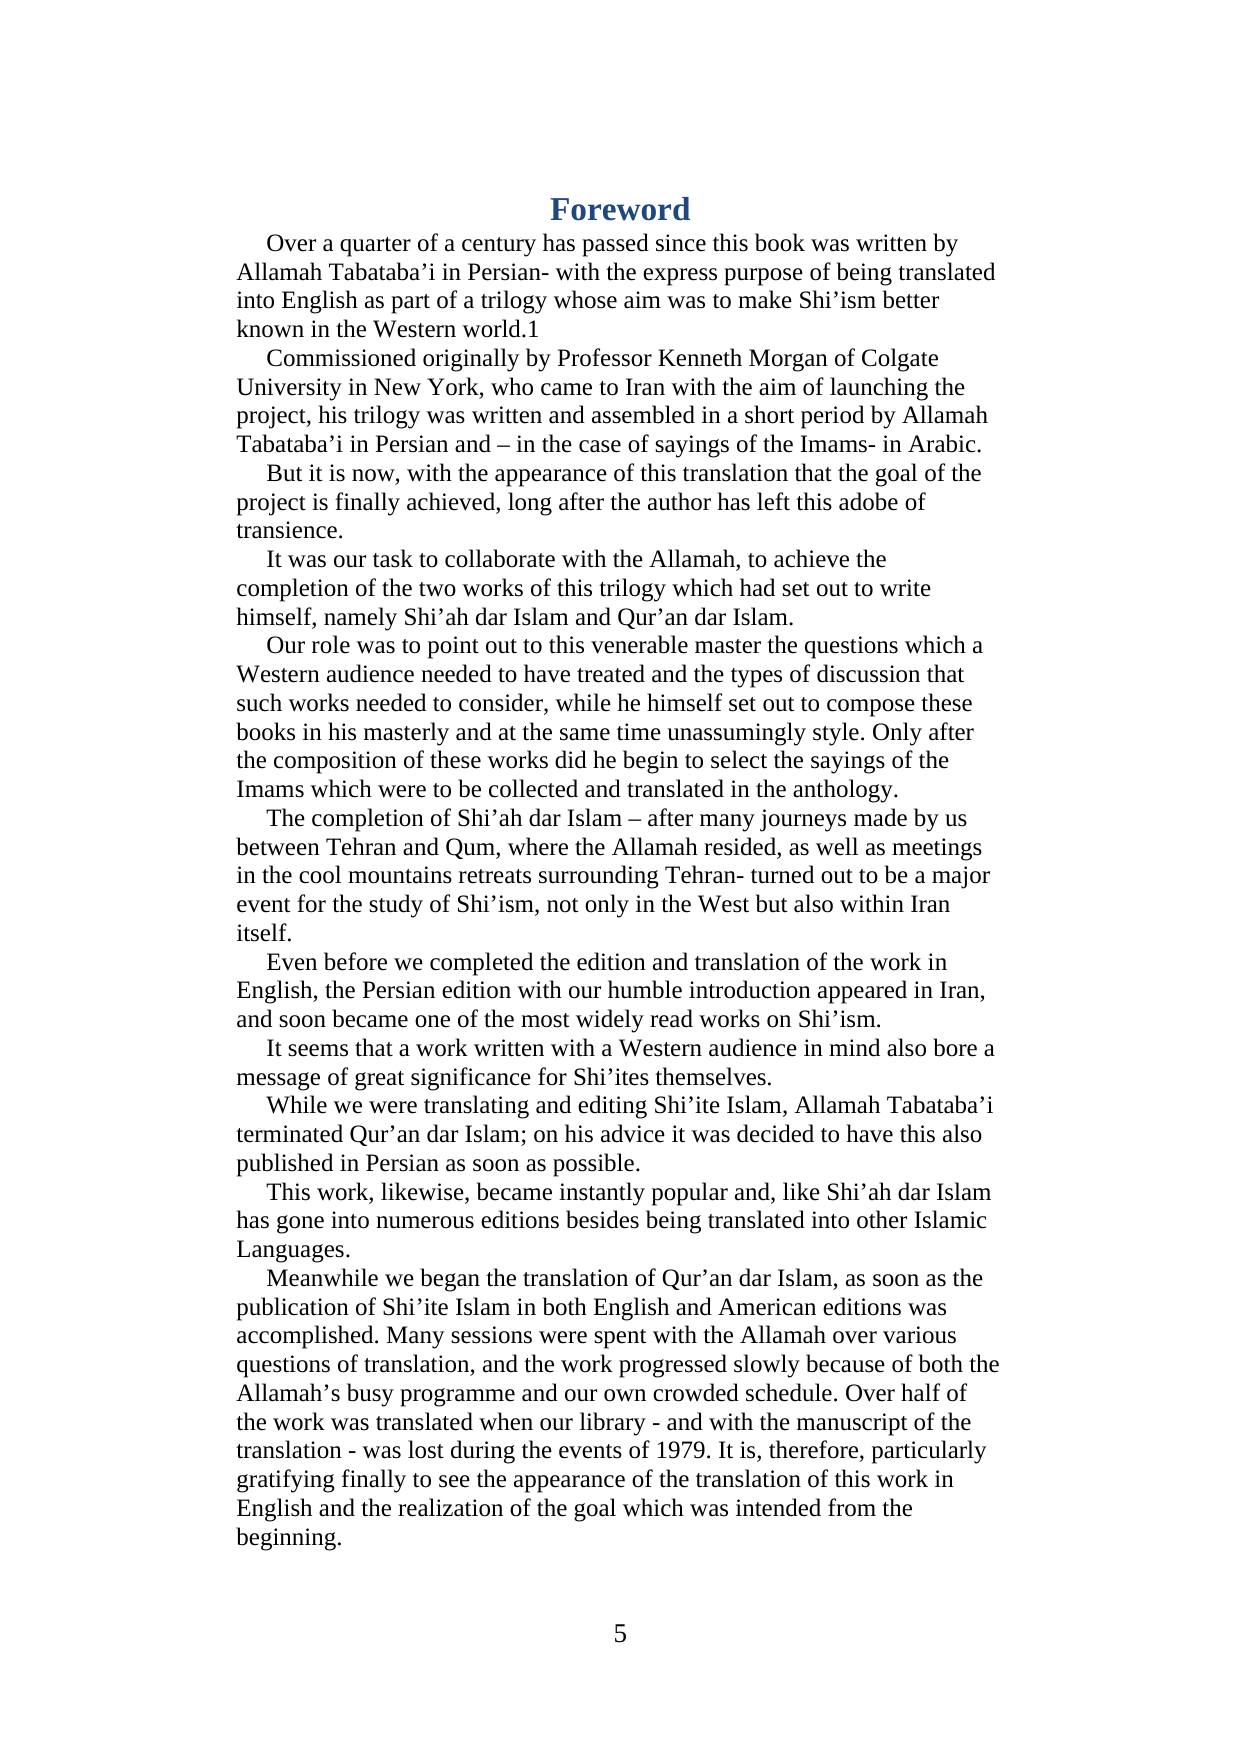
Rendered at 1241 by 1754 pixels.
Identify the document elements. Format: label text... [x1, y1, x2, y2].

text Commissioned originally by Professor Kenneth Morgan of Colgate University in New York, who came to Iran with the aim of launching the project, his trilogy was written and assembled in a short period by Allamah Tabataba’i in Persian and – in the case of sayings of the Imams- in Arabic. [236, 343, 1004, 458]
text It seems that a work written with a Western audience in mind also bore a message of great significance for Shi’ites themselves. [236, 1033, 1004, 1091]
text Our role was to point out to this venerable master the questions which a Western audience needed to have treated and the types of discussion that such works needed to consider, while he himself set out to compose these books in his masterly and at the same time unassumingly style. Only after the composition of these works did he begin to select the sayings of the Imams which were to be collected and translated in the anthology. [236, 631, 1004, 803]
text This work, likewise, became instantly popular and, like Shi’ah dar Islam has gone into numerous editions besides being translated into other Islamic Languages. [236, 1177, 1004, 1263]
text It was our task to collaborate with the Allamah, to achieve the completion of the two works of this trilogy which had set out to write himself, namely Shi’ah dar Islam and Qur’an dar Islam. [236, 544, 1004, 631]
text Over a quarter of a century has passed since this book was written by Allamah Tabataba’i in Persian- with the express purpose of being translated into English as part of a trilogy whose aim was to make Shi’ism better known in the Western world.1 [236, 228, 1004, 343]
text The completion of Shi’ah dar Islam – after many journeys made by us between Tehran and Qum, where the Allamah resided, as well as meetings in the cool mountains retreats surrounding Tehran- turned out to be a major event for the study of Shi’ism, not only in the West but also within Iran itself. [236, 803, 1004, 947]
subtitle Foreword [236, 190, 1004, 228]
text While we were translating and editing Shi’ite Islam, Allamah Tabataba’i terminated Qur’an dar Islam; on his advice it was decided to have this also published in Persian as soon as possible. [236, 1091, 1004, 1177]
text But it is now, with the appearance of this translation that the goal of the project is finally achieved, long after the author has left this adobe of transience. [236, 458, 1004, 544]
text Meanwhile we began the translation of Qur’an dar Islam, as soon as the publication of Shi’ite Islam in both English and American editions was accomplished. Many sessions were spent with the Allamah over various questions of translation, and the work progressed slowly because of both the Allamah’s busy programme and our own crowded schedule. Over half of the work was translated when our library - and with the manuscript of the translation - was lost during the events of 1979. It is, therefore, particularly gratifying finally to see the appearance of the translation of this work in English and the realization of the goal which was intended from the beginning. [236, 1263, 1004, 1551]
text Even before we completed the edition and translation of the work in English, the Persian edition with our humble introduction appeared in Iran, and soon became one of the most widely read works on Shi’ism. [236, 947, 1004, 1033]
